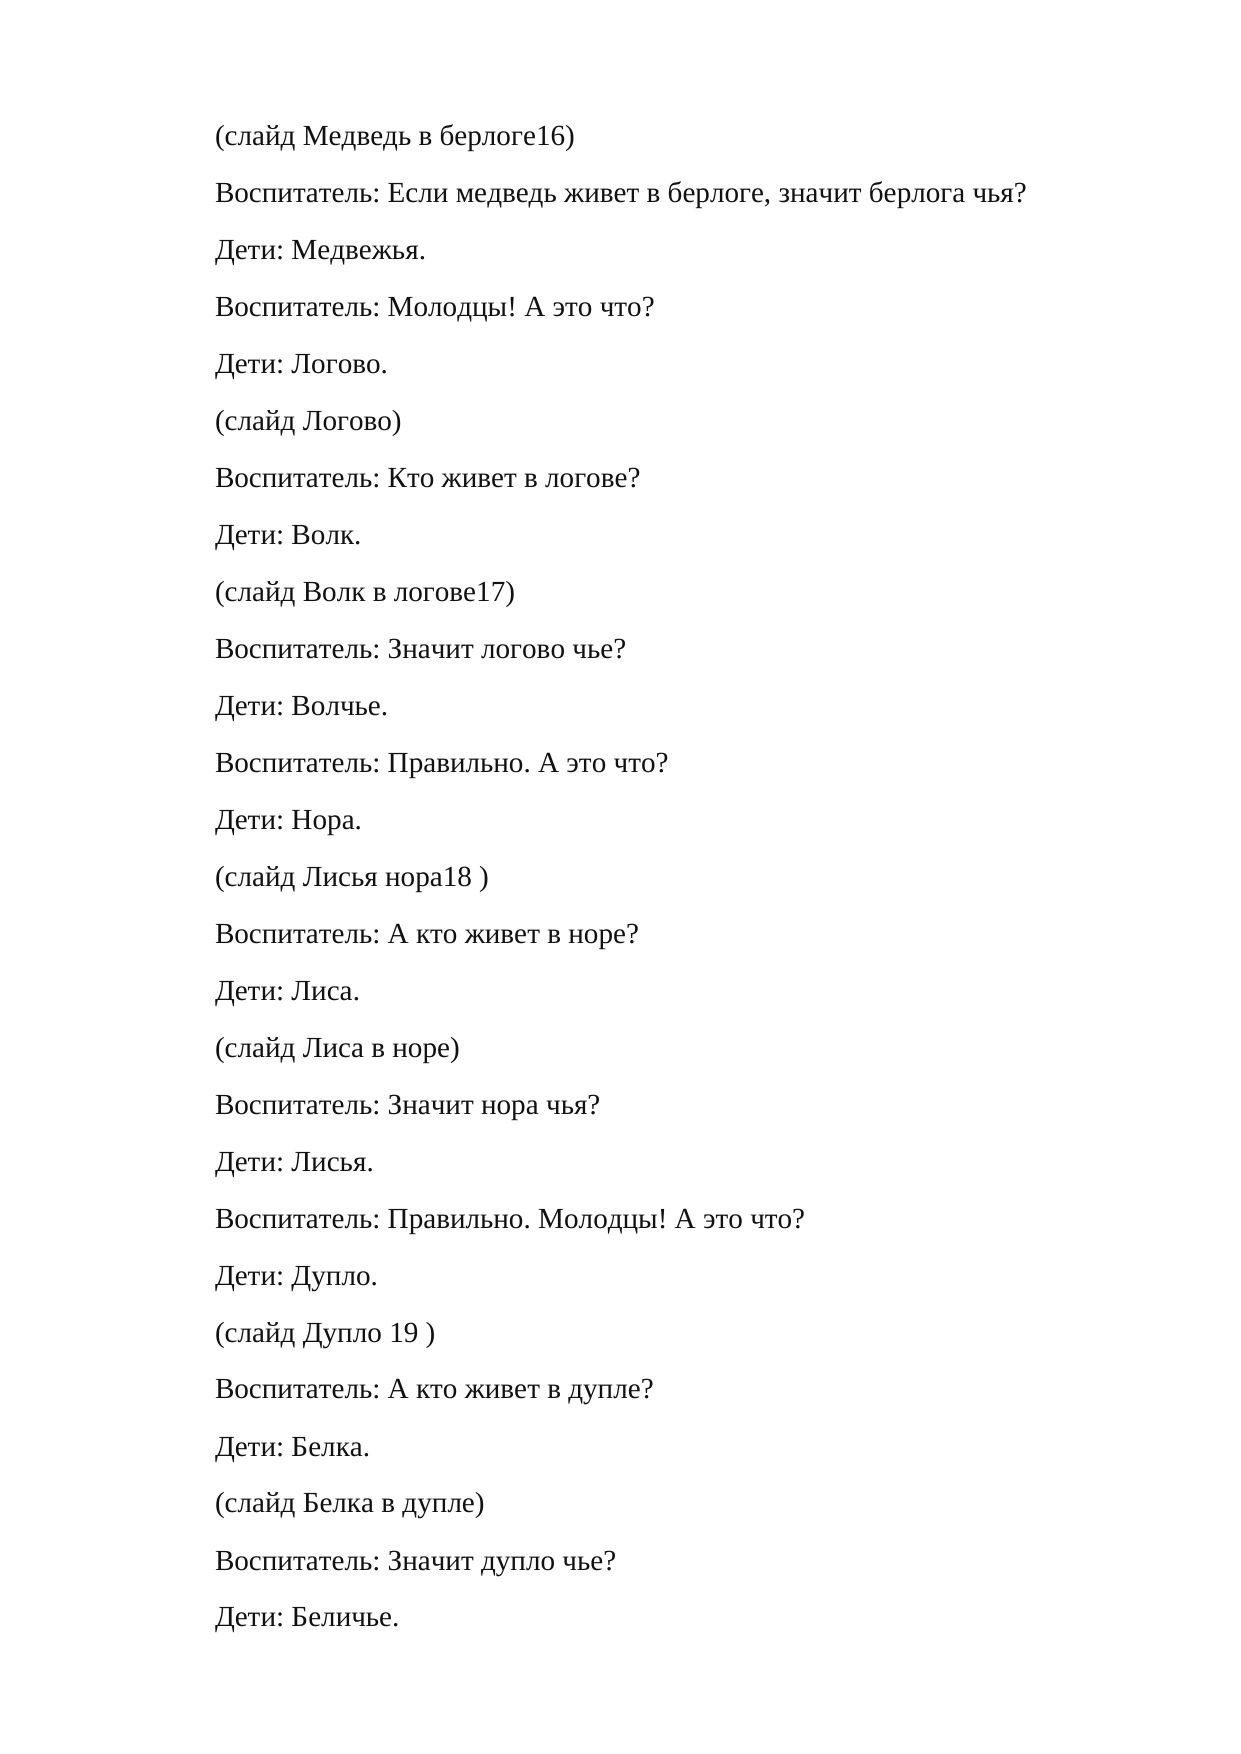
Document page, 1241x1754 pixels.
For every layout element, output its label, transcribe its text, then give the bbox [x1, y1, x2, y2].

text Дети: Медвежья. [177, 232, 1152, 266]
text (слайд Дупло 19 ) [177, 1315, 1152, 1348]
text Дети: Лисья. [177, 1144, 1152, 1177]
text Воспитатель: Значит дупло чье? [177, 1543, 1152, 1576]
text (слайд Медведь в берлоге16) [177, 118, 1152, 152]
text Воспитатель: Молодцы! А это что? [177, 289, 1152, 323]
text Воспитатель: Значит логово чье? [177, 631, 1152, 664]
text Дети: Волк. [177, 517, 1152, 551]
text (слайд Лиса в норе) [177, 1030, 1152, 1063]
text Дети: Беличье. [177, 1599, 1152, 1633]
text Воспитатель: Правильно. Молодцы! А это что? [177, 1201, 1152, 1234]
text Дети: Нора. [177, 802, 1152, 835]
text Дети: Лиса. [177, 973, 1152, 1006]
text Дети: Белка. [177, 1429, 1152, 1462]
text (слайд Лисья нора18 ) [177, 859, 1152, 892]
text (слайд Логово) [177, 403, 1152, 437]
text Воспитатель: Значит нора чья? [177, 1087, 1152, 1120]
text Дети: Дупло. [177, 1258, 1152, 1291]
text Воспитатель: А кто живет в норе? [177, 916, 1152, 949]
text Воспитатель: Если медведь живет в берлоге, значит берлога чья? [177, 175, 1152, 209]
text Воспитатель: Правильно. А это что? [177, 745, 1152, 778]
text Воспитатель: А кто живет в дупле? [177, 1372, 1152, 1405]
text Дети: Волчье. [177, 688, 1152, 721]
text (слайд Белка в дупле) [177, 1486, 1152, 1519]
text (слайд Волк в логове17) [177, 574, 1152, 607]
text Дети: Логово. [177, 346, 1152, 379]
text Воспитатель: Кто живет в логове? [177, 460, 1152, 493]
